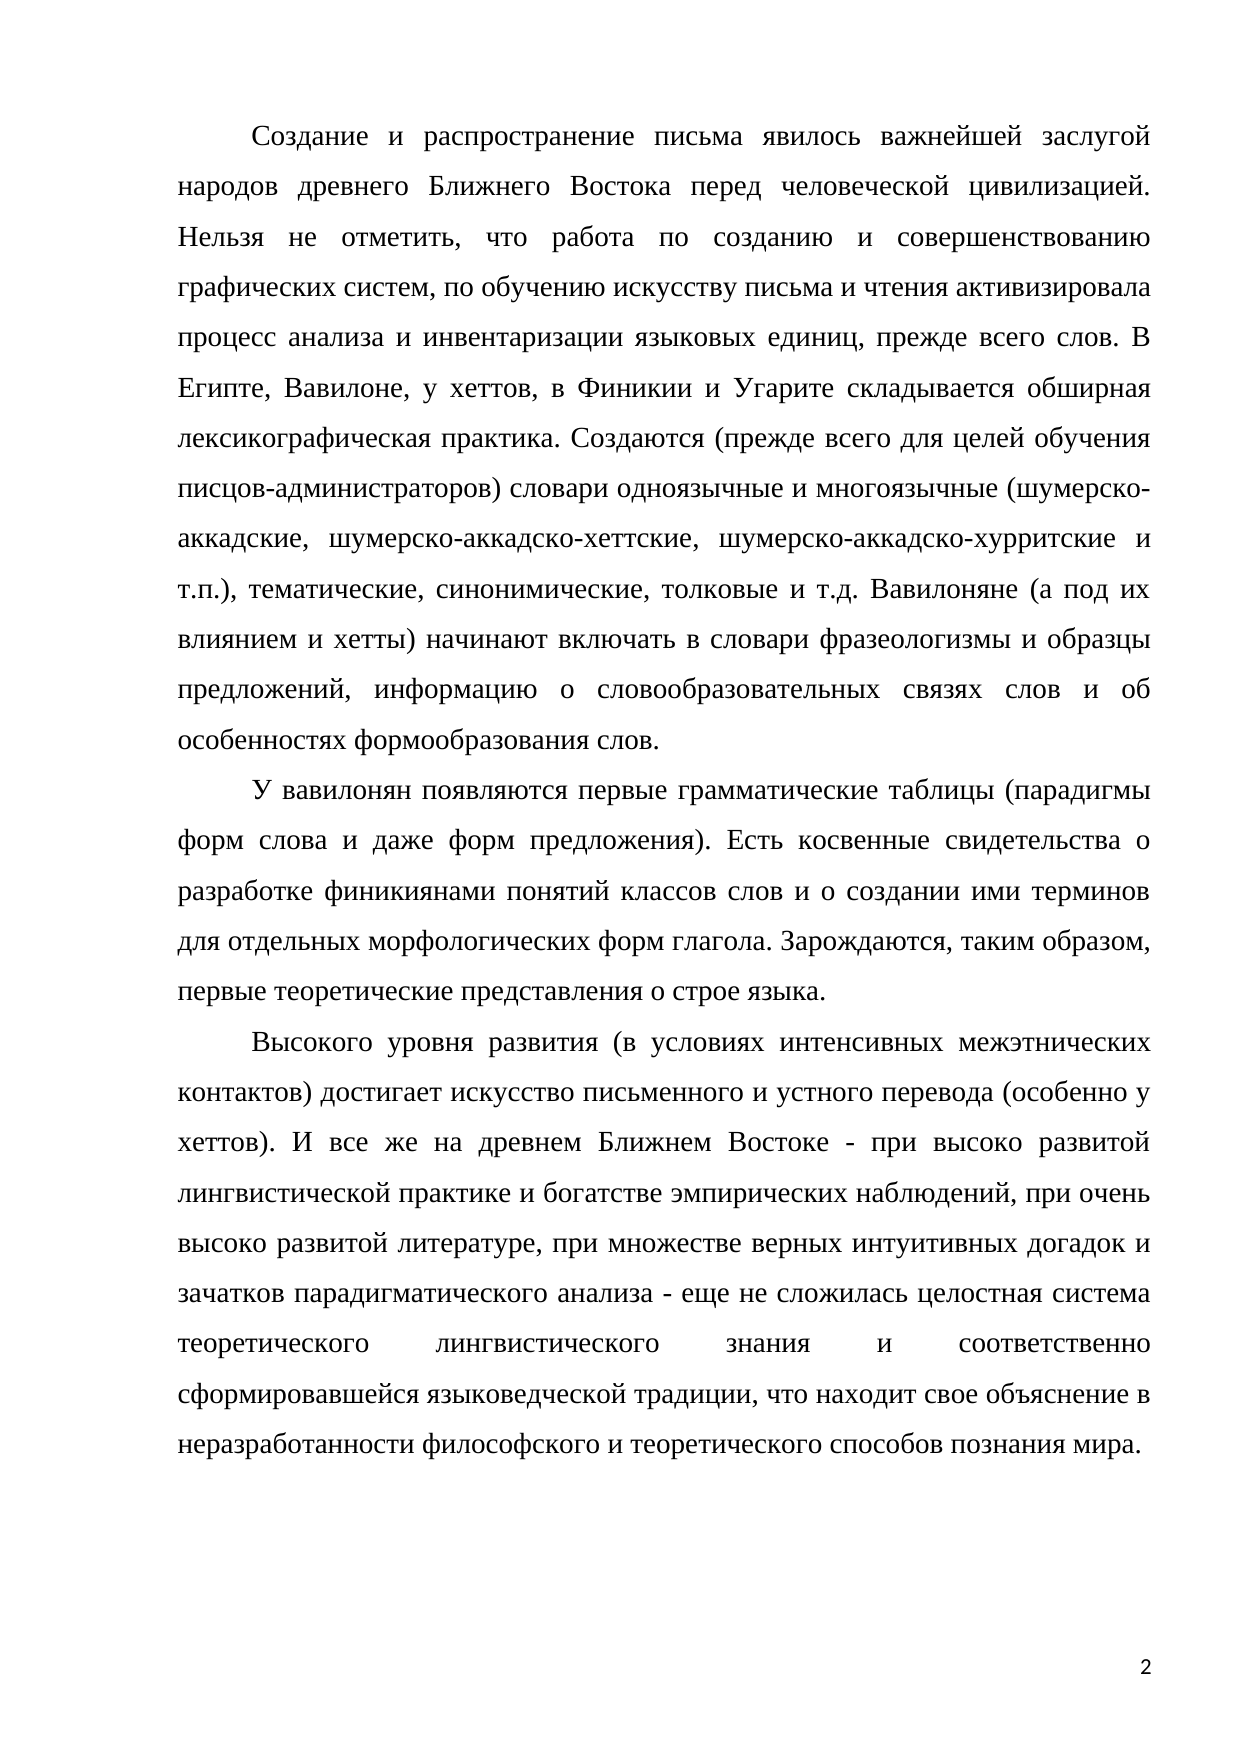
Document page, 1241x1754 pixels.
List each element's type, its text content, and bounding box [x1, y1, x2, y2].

text У вавилонян появляются первые грамматические таблицы (парадигмы форм слова и даже форм предложения). Есть косвенные свидетельства о разработке финикиянами понятий классов слов и о создании ими терминов для отдельных морфологических форм глагола. Зарождаются, таким образом, первые теоретические представления о строе языка. [177, 772, 1152, 1007]
text Создание и распространение письма явилось важнейшей заслугой народов древнего Ближнего Востока перед человеческой цивилизацией. Нельзя не отметить, что работа по созданию и совершенствованию графических систем, по обучению искусству письма и чтения активизировала процесс анализа и инвентаризации языковых единиц, прежде всего слов. В Египте, Вавилоне, у хеттов, в Финикии и Угарите складывается обширная лексикографическая практика. Создаются (прежде всего для целей обучения писцов-администраторов) словари одноязычные и многоязычные (шумерско-аккадские, шумерско-аккадско-хеттские, шумерско-аккадско-хурритские и т.п.), тематические, синонимические, толковые и т.д. Вавилоняне (а под их влиянием и хетты) начинают включать в словари фразеологизмы и образцы предложений, информацию о словообразовательных связях слов и об особенностях формообразования слов. [177, 118, 1152, 755]
text Высокого уровня развития (в условиях интенсивных межэтнических контактов) достигает искусство письменного и устного перевода (особенно у хеттов). И все же на древнем Ближнем Востоке - при высоко развитой лингвистической практике и богатстве эмпирических наблюдений, при очень высоко развитой литературе, при множестве верных интуитивных догадок и зачатков парадигматического анализа - еще не сложилась целостная система теоретического лингвистического знания и соответственно сформировавшейся языковедческой традиции, что находит свое объяснение в неразработанности философского и теоретического способов познания мира. [177, 1024, 1152, 1460]
